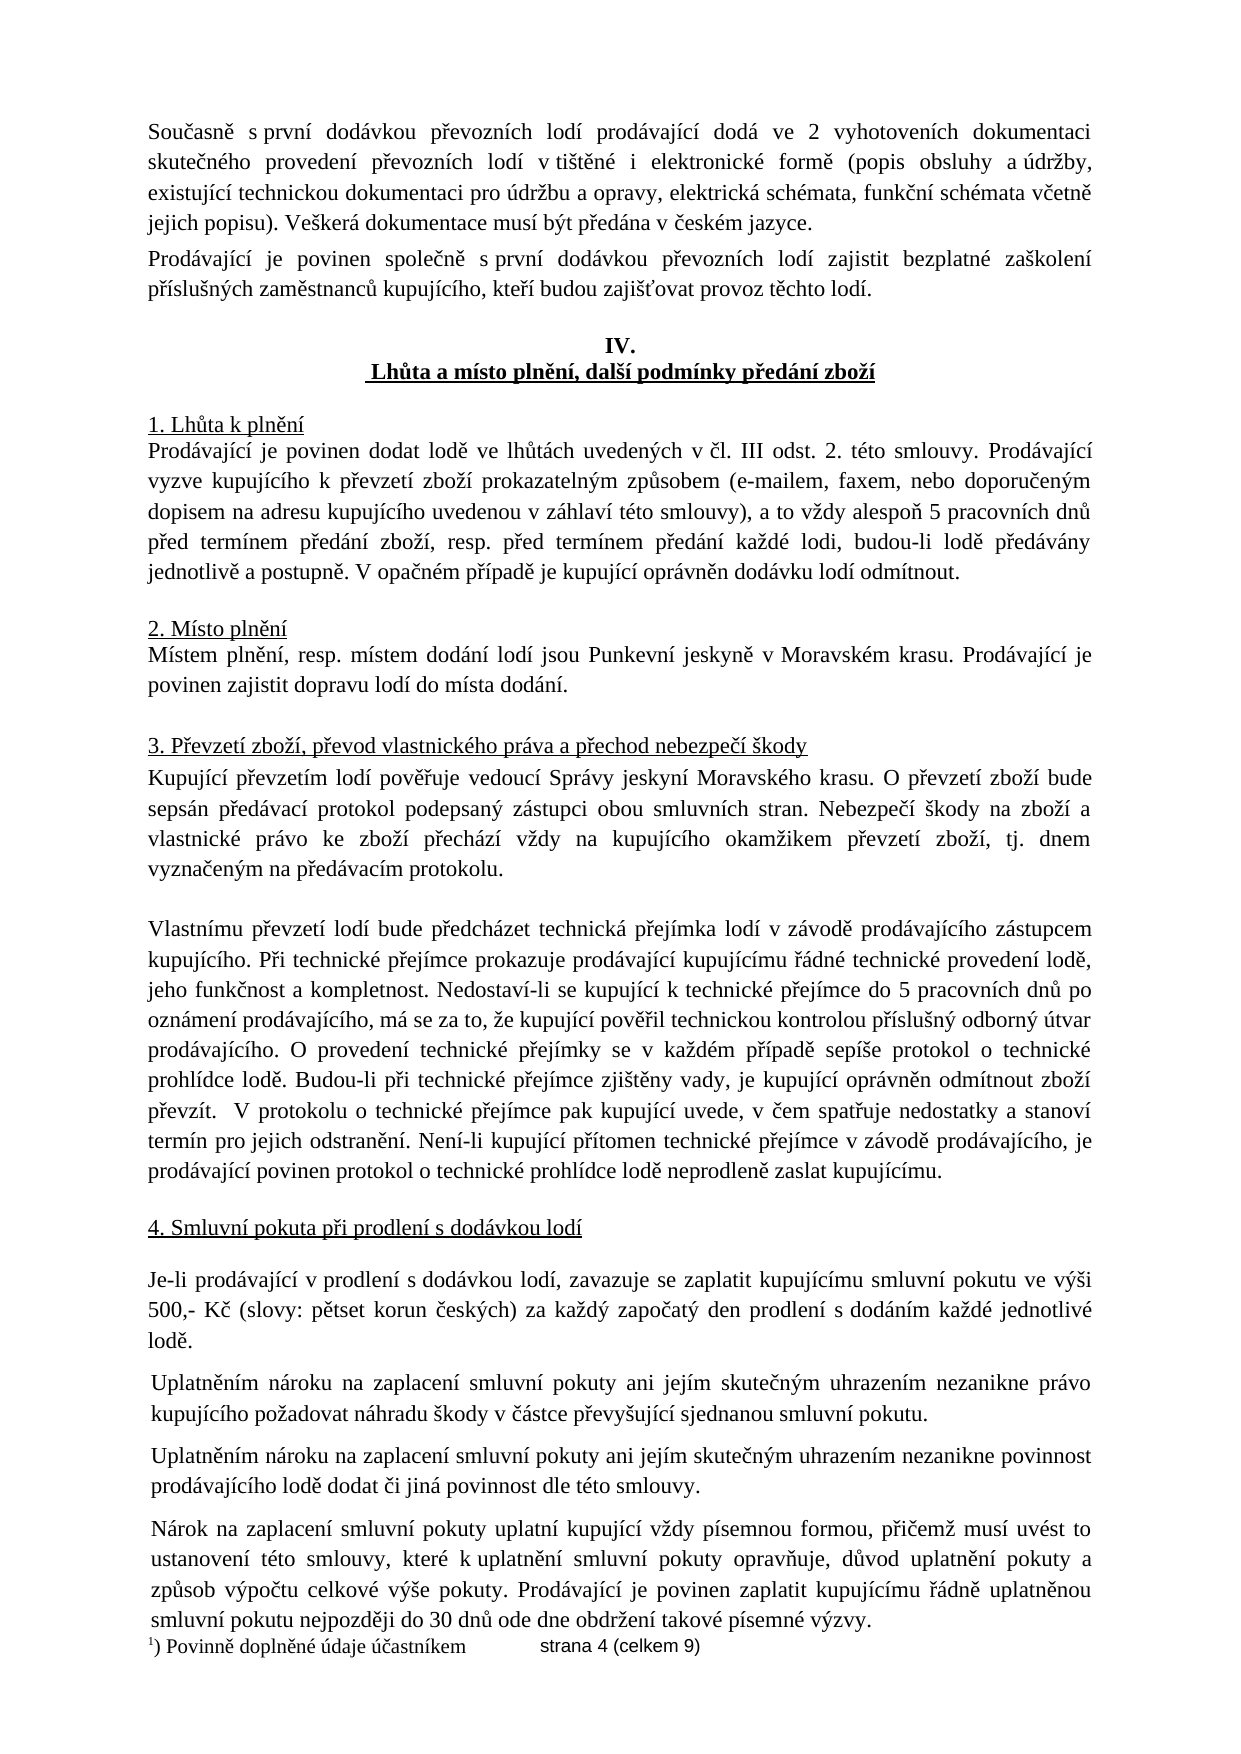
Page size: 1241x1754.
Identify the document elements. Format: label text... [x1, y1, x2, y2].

text 4. Smluvní pokuta při prodlení s dodávkou lodí [148, 1214, 1092, 1240]
text 3. Převzetí zboží, převod vlastnického práva a přechod nebezpečí škody [148, 732, 1092, 758]
text Uplatněním nároku na zaplacení smluvní pokuty ani jejím skutečným uhrazením nezanikne povinnost prodávajícího lodě dodat či jiná povinnost dle této smlouvy. [151, 1442, 1092, 1499]
text 1. Lhůta k plnění [148, 411, 1092, 437]
text Místem plnění, resp. místem dodání lodí jsou Punkevní jeskyně v Moravském krasu. Prodávající je povinen zajistit dopravu lodí do místa dodání. [148, 641, 1092, 698]
text Uplatněním nároku na zaplacení smluvní pokuty ani jejím skutečným uhrazením nezanikne právo kupujícího požadovat náhradu škody v částce převyšující sjednanou smluvní pokutu. [151, 1369, 1092, 1426]
text Nárok na zaplacení smluvní pokuty uplatní kupující vždy písemnou formou, přičemž musí uvést to ustanovení této smlouvy, které k uplatnění smluvní pokuty opravňuje, důvod uplatnění pokuty a způsob výpočtu celkové výše pokuty. Prodávající je povinen zaplatit kupujícímu řádně uplatněnou smluvní pokutu nejpozději do 30 dnů ode dne obdržení takové písemné výzvy. [151, 1515, 1092, 1632]
text 2. Místo plnění [148, 615, 1092, 641]
text IV. [148, 332, 1092, 358]
text Současně s první dodávkou převozních lodí prodávající dodá ve 2 vyhotoveních dokumentaci skutečného provedení převozních lodí v tištěné i elektronické formě (popis obsluhy a údržby, existující technickou dokumentaci pro údržbu a opravy, elektrická schémata, funkční schémata včetně jejich popisu). Veškerá dokumentace musí být předána v českém jazyce. [148, 118, 1092, 235]
text Vlastnímu převzetí lodí bude předcházet technická přejímka lodí v závodě prodávajícího zástupcem kupujícího. Při technické přejímce prokazuje prodávající kupujícímu řádné technické provedení lodě, jeho funkčnost a kompletnost. Nedostaví-li se kupující k technické přejímce do 5 pracovních dnů po oznámení prodávajícího, má se za to, že kupující pověřil technickou kontrolou příslušný odborný útvar prodávajícího. O provedení technické přejímky se v každém případě sepíše protokol o technické prohlídce lodě. Budou-li při technické přejímce zjištěny vady, je kupující oprávněn odmítnout zboží převzít. V protokolu o technické přejímce pak kupující uvede, v čem spatřuje nedostatky a stanoví termín pro jejich odstranění. Není-li kupující přítomen technické přejímce v závodě prodávajícího, je prodávající povinen protokol o technické prohlídce lodě neprodleně zaslat kupujícímu. [148, 915, 1092, 1183]
text Prodávající je povinen společně s první dodávkou převozních lodí zajistit bezplatné zaškolení příslušných zaměstnanců kupujícího, kteří budou zajišťovat provoz těchto lodí. [148, 245, 1092, 302]
text Kupující převzetím lodí pověřuje vedoucí Správy jeskyní Moravského krasu. O převzetí zboží bude sepsán předávací protokol podepsaný zástupci obou smluvních stran. Nebezpečí škody na zboží a vlastnické právo ke zboží přechází vždy na kupujícího okamžikem převzetí zboží, tj. dnem vyznačeným na předávacím protokolu. [148, 764, 1092, 881]
text Lhůta a místo plnění, další podmínky předání zboží [148, 358, 1092, 385]
text Je-li prodávající v prodlení s dodávkou lodí, zavazuje se zaplatit kupujícímu smluvní pokutu ve výši 500,- Kč (slovy: pětset korun českých) za každý započatý den prodlení s dodáním každé jednotlivé lodě. [148, 1266, 1092, 1353]
text Prodávající je povinen dodat lodě ve lhůtách uvedených v čl. III odst. 2. této smlouvy. Prodávající vyzve kupujícího k převzetí zboží prokazatelným způsobem (e-mailem, faxem, nebo doporučeným dopisem na adresu kupujícího uvedenou v záhlaví této smlouvy), a to vždy alespoň 5 pracovních dnů před termínem předání zboží, resp. před termínem předání každé lodi, budou-li lodě předávány jednotlivě a postupně. V opačném případě je kupující oprávněn dodávku lodí odmítnout. [148, 437, 1092, 584]
